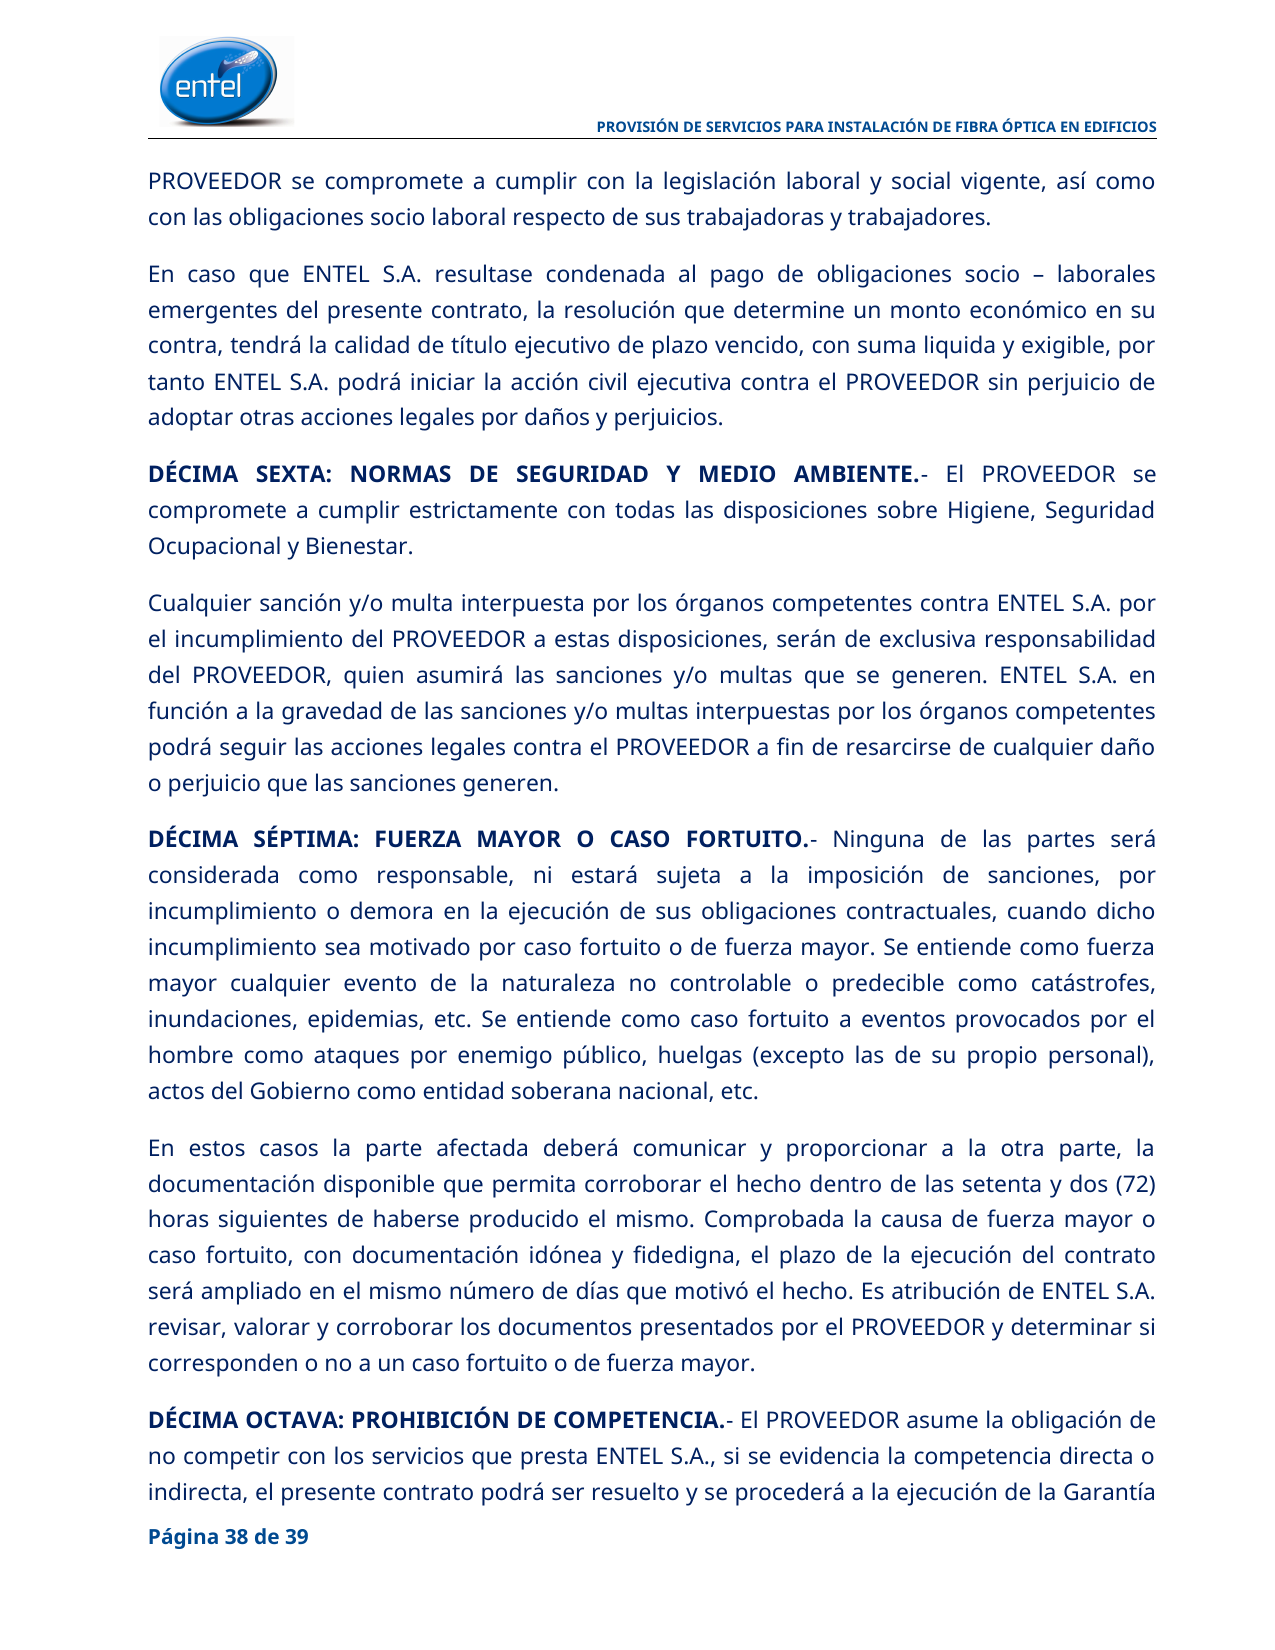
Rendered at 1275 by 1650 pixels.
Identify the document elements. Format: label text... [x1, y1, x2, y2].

text DÉCIMA SEXTA: NORMAS DE SEGURIDAD Y MEDIO AMBIENTE.- El PROVEEDOR se compromete a cumplir estrictamente con todas las disposiciones sobre Higiene, Seguridad Ocupacional y Bienestar. [148, 458, 1157, 561]
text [148, 1404, 1157, 1507]
picture [159, 36, 295, 127]
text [148, 165, 1157, 232]
text En caso que ENTEL S.A. resultase condenada al pago de obligaciones socio – laborales emergentes del presente contrato, la resolución que determine un monto económico en su contra, tendrá la calidad de título ejecutivo de plazo vencido, con suma liquida y exigible, por tanto ENTEL S.A. podrá iniciar la acción civil ejecutiva contra el PROVEEDOR sin perjuicio de adoptar otras acciones legales por daños y perjuicios. [148, 258, 1157, 433]
text DÉCIMA SÉPTIMA: FUERZA MAYOR O CASO FORTUITO.- Ninguna de las partes será considerada como responsable, ni estará sujeta a la imposición de sanciones, por incumplimiento o demora en la ejecución de sus obligaciones contractuales, cuando dicho incumplimiento sea motivado por caso fortuito o de fuerza mayor. Se entiende como fuerza mayor cualquier evento de la naturaleza no controlable o predecible como catástrofes, inundaciones, epidemias, etc. Se entiende como caso fortuito a eventos provocados por el hombre como ataques por enemigo público, huelgas (excepto las de su propio personal), actos del Gobierno como entidad soberana nacional, etc. [148, 823, 1157, 1106]
text Cualquier sanción y/o multa interpuesta por los órganos competentes contra ENTEL S.A. por el incumplimiento del PROVEEDOR a estas disposiciones, serán de exclusiva responsabilidad del PROVEEDOR, quien asumirá las sanciones y/o multas que se generen. ENTEL S.A. en función a la gravedad de las sanciones y/o multas interpuestas por los órganos competentes podrá seguir las acciones legales contra el PROVEEDOR a fin de resarcirse de cualquier daño o perjuicio que las sanciones generen. [148, 587, 1157, 798]
text En estos casos la parte afectada deberá comunicar y proporcionar a la otra parte, la documentación disponible que permita corroborar el hecho dentro de las setenta y dos (72) horas siguientes de haberse producido el mismo. Comprobada la causa de fuerza mayor o caso fortuito, con documentación idónea y fidedigna, el plazo de la ejecución del contrato será ampliado en el mismo número de días que motivó el hecho. Es atribución de ENTEL S.A. revisar, valorar y corroborar los documentos presentados por el PROVEEDOR y determinar si corresponden o no a un caso fortuito o de fuerza mayor. [148, 1132, 1157, 1378]
